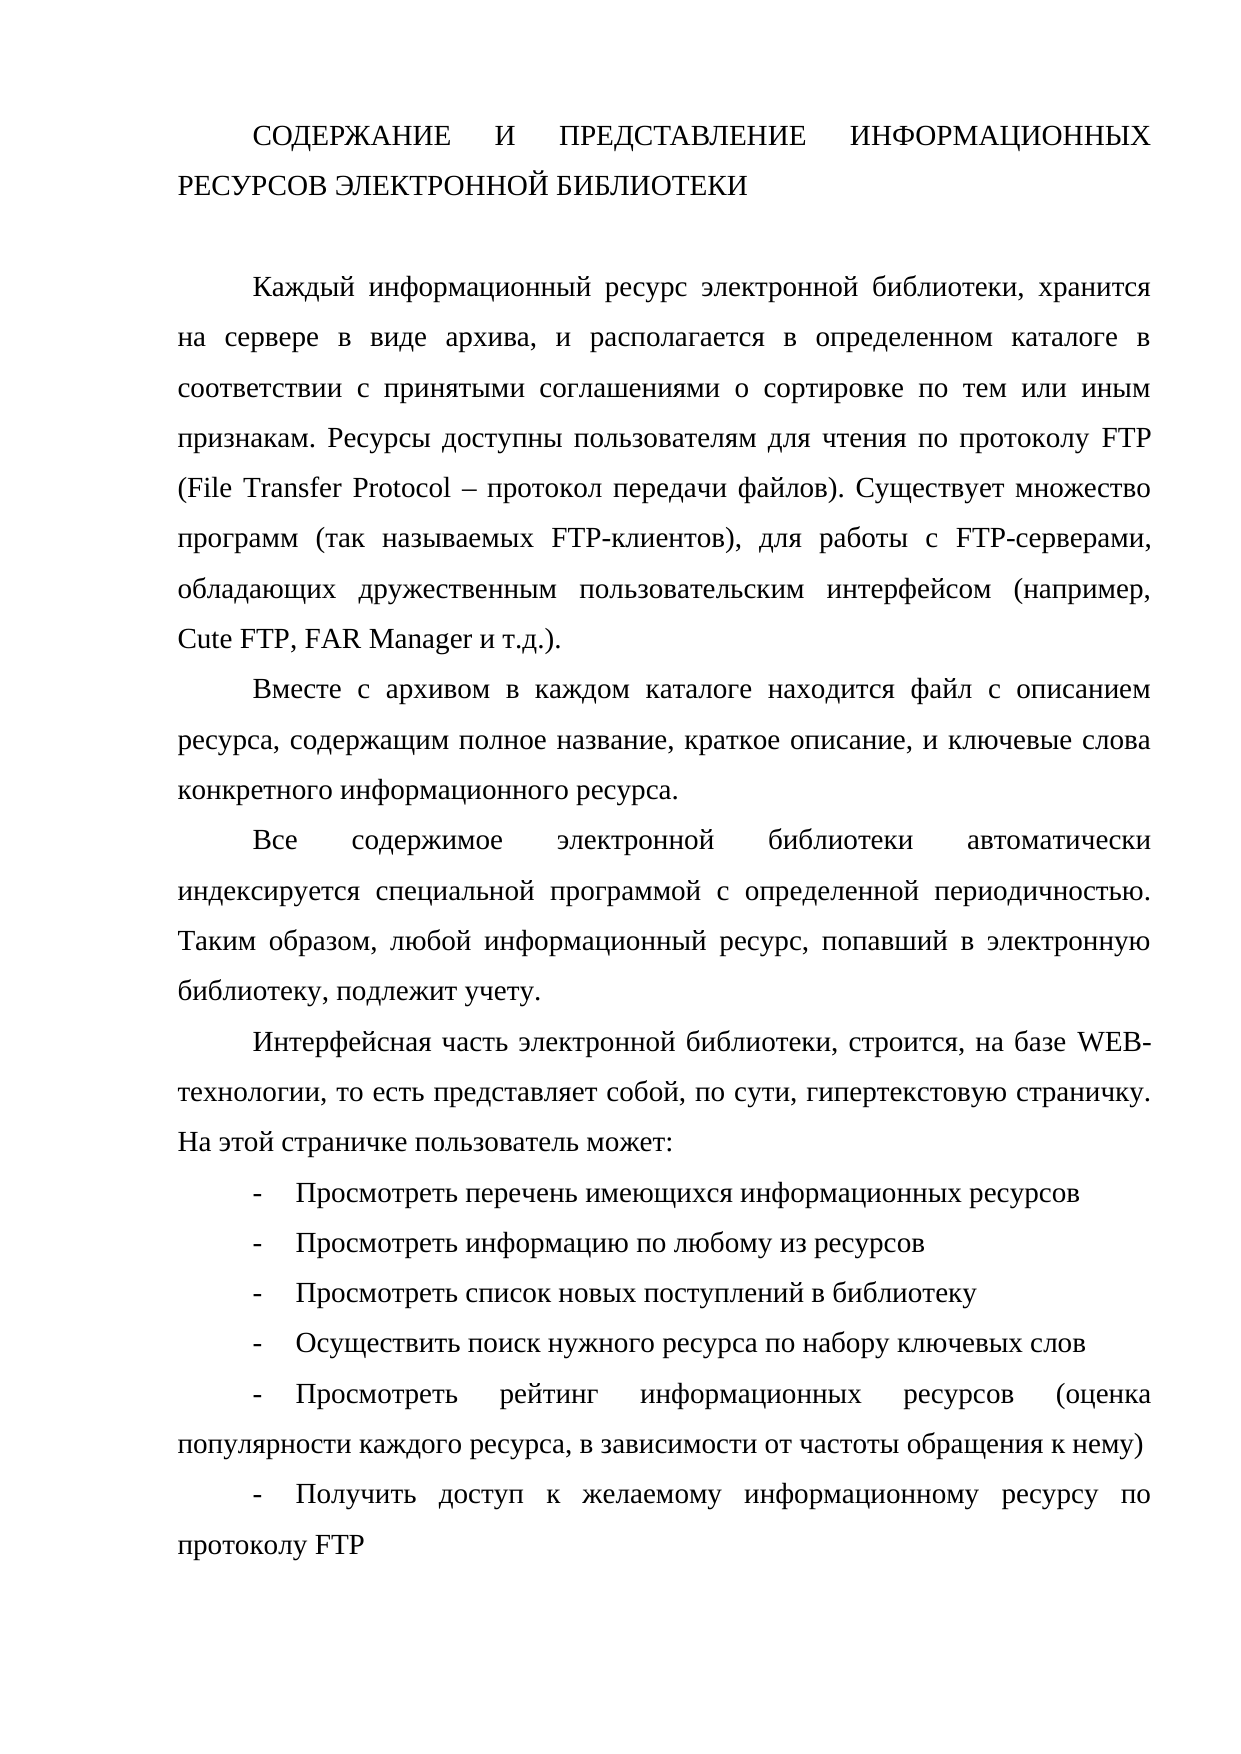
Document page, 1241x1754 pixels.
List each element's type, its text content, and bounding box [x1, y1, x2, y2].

text Все содержимое электронной библиотеки автоматически индексируется специальной программой с определенной периодичностью. Таким образом, любой информационный ресурс, попавший в электронную библиотеку, подлежит учету. [177, 822, 1152, 1007]
text Вместе с архивом в каждом каталоге находится файл с описанием ресурса, содержащим полное название, краткое описание, и ключевые слова конкретного информационного ресурса. [177, 672, 1152, 806]
list Просмотреть список новых поступлений в библиотеку [177, 1275, 1152, 1309]
text Каждый информационный ресурс электронной библиотеки, хранится на сервере в виде архива, и располагается в определенном каталоге в соответствии с принятыми соглашениями о сортировке по тем или иным признакам. Ресурсы доступны пользователям для чтения по протоколу FTP (File Transfer Protocol – протокол передачи файлов). Существует множество программ (так называемых FTP-клиентов), для работы с FTP-серверами, обладающих дружественным пользовательским интерфейсом (например, Cute FTP, FAR Manager и т.д.). [177, 269, 1152, 655]
list Просмотреть рейтинг информационных ресурсов (оценка популярности каждого ресурса, в зависимости от частоты обращения к нему) [177, 1376, 1152, 1460]
text Интерфейсная часть электронной библиотеки, строится, на базе WEB-технологии, то есть представляет собой, по сути, гипертекстовую страничку. На этой страничке пользователь может: [177, 1024, 1152, 1158]
list Осуществить поиск нужного ресурса по набору ключевых слов [177, 1326, 1152, 1359]
list Просмотреть информацию по любому из ресурсов [177, 1225, 1152, 1258]
list Просмотреть перечень имеющихся информационных ресурсов [177, 1175, 1152, 1208]
title Содержание и представление информационных ресурсов электронной библиотеки [177, 118, 1152, 202]
list Получить доступ к желаемому информационному ресурсу по протоколу FTP [177, 1477, 1152, 1560]
